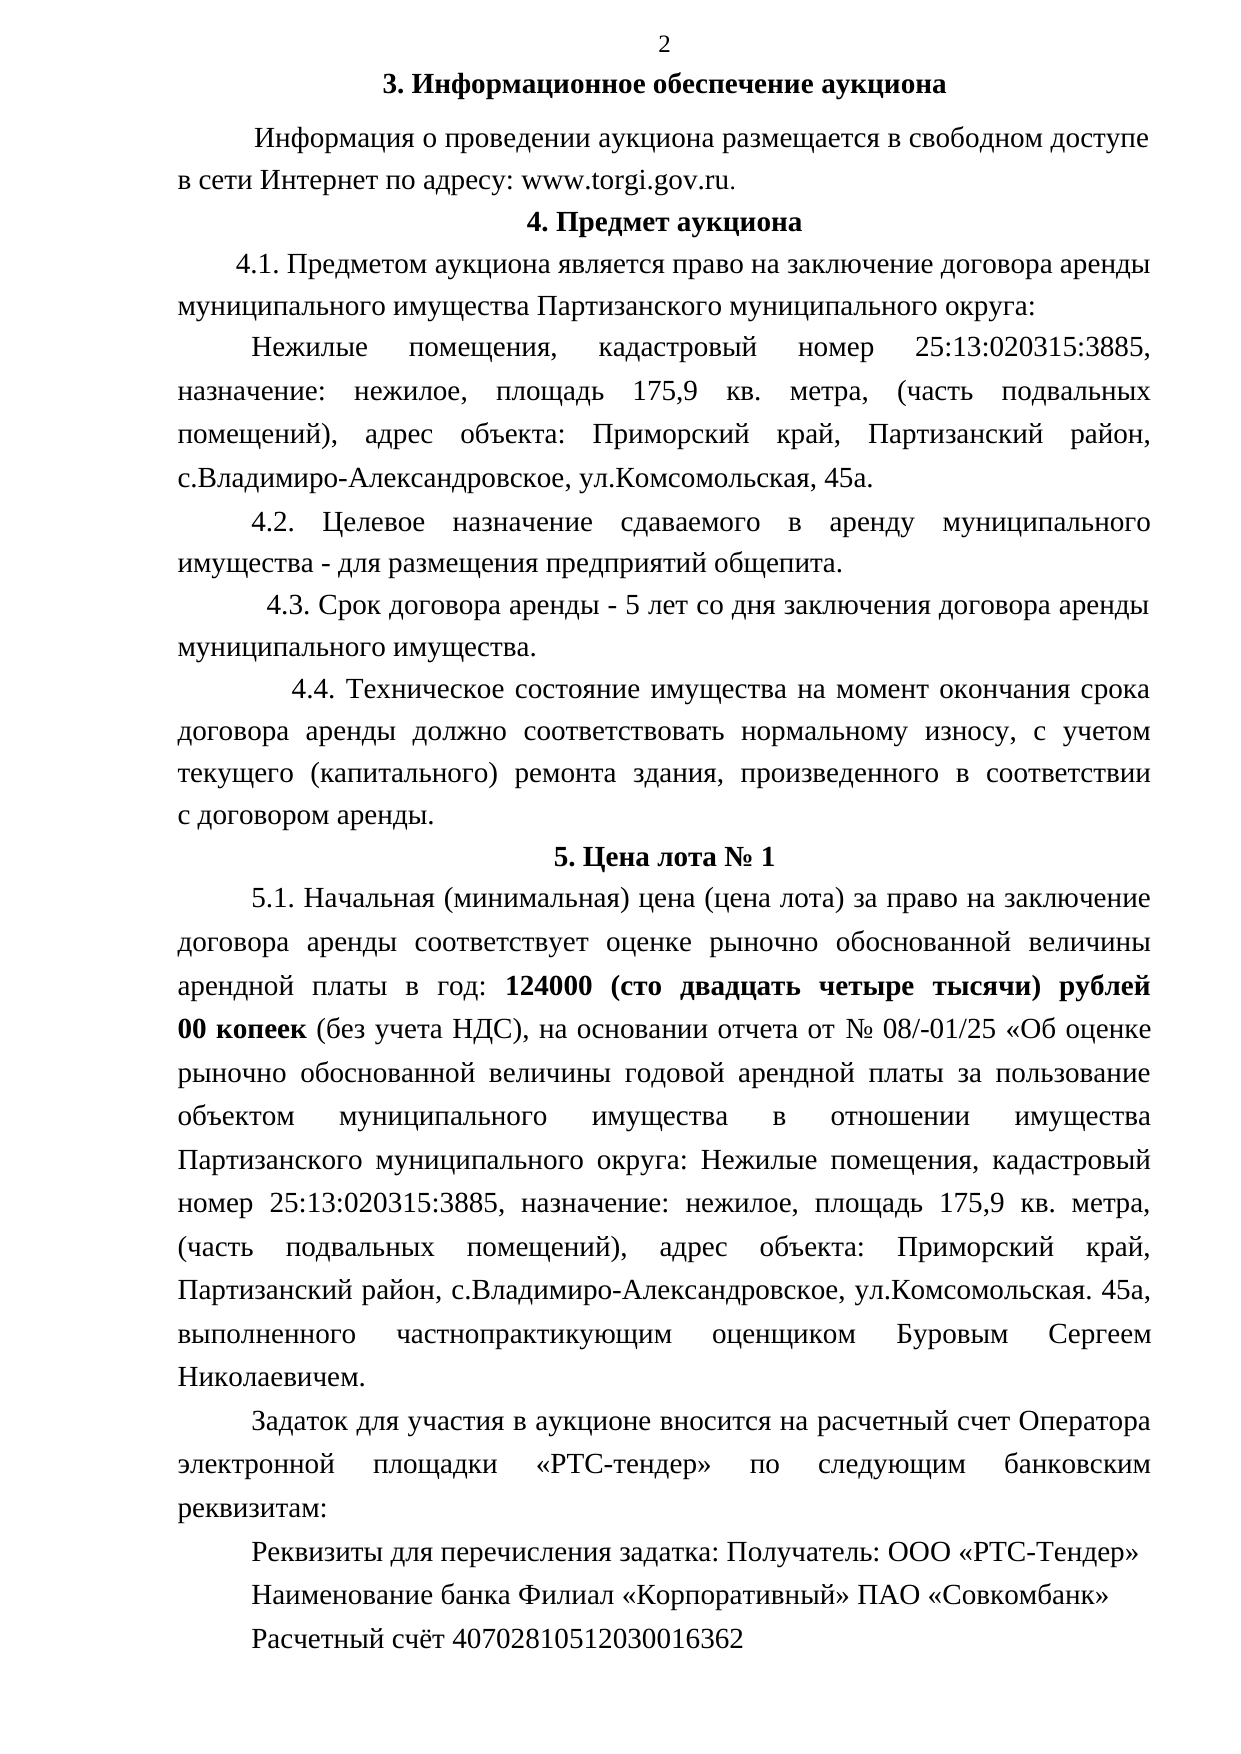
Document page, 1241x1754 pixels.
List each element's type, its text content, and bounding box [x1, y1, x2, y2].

text 2 [177, 29, 1152, 58]
text Задаток для участия в аукционе вносится на расчетный счет Оператора электронной площадки «РТС-тендер» по следующим банковским реквизитам: [177, 1403, 1152, 1524]
subtitle 3. Информационное обеспечение аукциона [177, 66, 1152, 99]
text Наименование банка Филиал «Корпоративный» ПАО «Совкомбанк» [177, 1577, 1152, 1611]
text 4. Предмет аукциона [177, 204, 1152, 237]
text 5.1. Начальная (минимальная) цена (цена лота) за право на заключение договора аренды соответствует оценке рыночно обоснованной величины арендной платы в год: 124000 (сто двадцать четыре тысячи) рублей 00 копеек (без учета НДС), на основании отчета от № 08/-01/25 «Об оценке рыночно обоснованной величины годовой арендной платы за пользование объектом муниципального имущества в отношении имущества Партизанского муниципального округа: Нежилые помещения, кадастровый номер 25:13:020315:3885, назначение: нежилое, площадь 175,9 кв. метра, (часть подвальных помещений), адрес объекта: Приморский край, Партизанский район, с.Владимиро-Александровское, ул.Комсомольская. 45а, выполненного частнопрактикующим оценщиком Буровым Сергеем Николаевичем. [177, 881, 1152, 1393]
text 4.4. Техническое состояние имущества на момент окончания срока договора аренды должно соответствовать нормальному износу, с учетом текущего (капитального) ремонта здания, произведенного в соответствии с договором аренды. [177, 671, 1152, 830]
text Расчетный счёт 40702810512030016362 [177, 1621, 1152, 1654]
text Нежилые помещения, кадастровый номер 25:13:020315:3885, назначение: нежилое, площадь 175,9 кв. метра, (часть подвальных помещений), адрес объекта: Приморский край, Партизанский район, с.Владимиро-Александровское, ул.Комсомольская, 45а. [177, 329, 1152, 494]
text Реквизиты для перечисления задатка: Получатель: ООО «РТС-Тендер» [177, 1534, 1152, 1567]
text Информация о проведении аукциона размещается в свободном доступе в сети Интернет по адресу: www.torgi.gov.ru. [177, 120, 1152, 196]
text 4.1. Предметом аукциона является право на заключение договора аренды муниципального имущества Партизанского муниципального округа: [177, 246, 1152, 321]
text 5. Цена лота № 1 [177, 839, 1152, 872]
text 4.2. Целевое назначение сдаваемого в аренду муниципального имущества - для размещения предприятий общепита. [177, 504, 1152, 579]
text 4.3. Срок договора аренды - 5 лет со дня заключения договора аренды муниципального имущества. [177, 587, 1152, 663]
